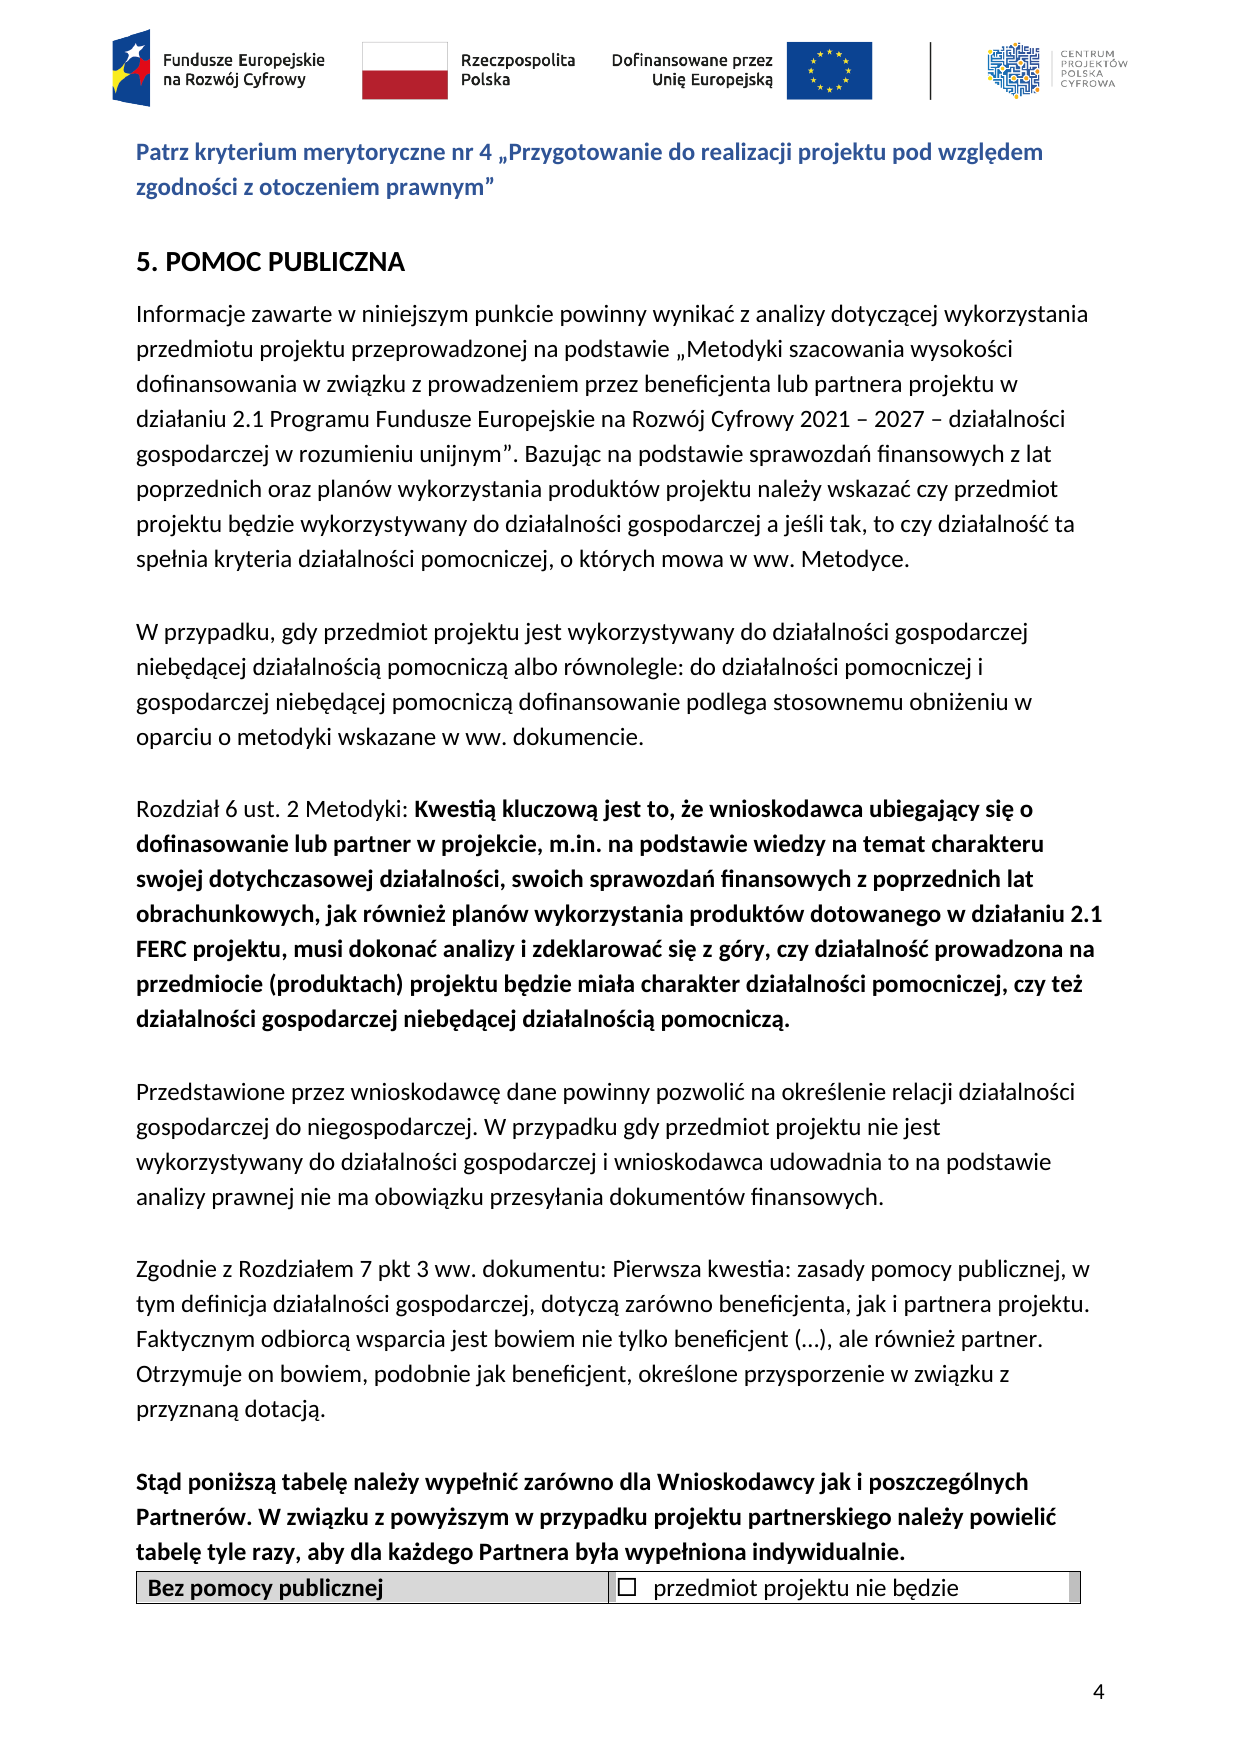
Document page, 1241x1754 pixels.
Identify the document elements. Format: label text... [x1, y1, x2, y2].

text Zgodnie z Rozdziałem 7 pkt 3 ww. dokumentu: Pierwsza kwestia: zasady pomocy publicznej, w tym definicja działalności gospodarczej, dotyczą zarówno beneficjenta, jak i partnera projektu. Faktycznym odbiorcą wsparcia jest bowiem nie tylko beneficjent (…), ale również partner. Otrzymuje on bowiem, podobnie jak beneficjent, określone przysporzenie w związku z przyznaną dotacją. [136, 1253, 1104, 1424]
text W przypadku, gdy przedmiot projektu jest wykorzystywany do działalności gospodarczej niebędącej działalnością pomocniczą albo równolegle: do działalności pomocniczej i gospodarczej niebędącej pomocniczą dofinansowanie podlega stosownemu obniżeniu w oparciu o metodyki wskazane w ww. dokumencie. [136, 616, 1104, 751]
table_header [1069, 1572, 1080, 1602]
subtitle POMOC PUBLICZNA [136, 243, 1104, 279]
text Patrz kryterium merytoryczne nr 4 „Przygotowanie do realizacji projektu pod względem zgodności z otoczeniem prawnym” [136, 136, 1104, 201]
picture [112, 29, 1128, 107]
text Przedstawione przez wnioskodawcę dane powinny pozwolić na określenie relacji działalności gospodarczej do niegospodarczej. W przypadku gdy przedmiot projektu nie jest wykorzystywany do działalności gospodarczej i wnioskodawca udowadnia to na podstawie analizy prawnej nie ma obowiązku przesyłania dokumentów finansowych. [136, 1076, 1104, 1211]
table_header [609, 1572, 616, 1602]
text Stąd poniższą tabelę należy wypełnić zarówno dla Wnioskodawcy jak i poszczególnych Partnerów. W związku z powyższym w przypadku projektu partnerskiego należy powielić tabelę tyle razy, aby dla każdego Partnera była wypełniona indywidualnie. [136, 1466, 1104, 1566]
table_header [137, 1572, 608, 1602]
text Informacje zawarte w niniejszym punkcie powinny wynikać z analizy dotyczącej wykorzystania przedmiotu projektu przeprowadzonej na podstawie „Metodyki szacowania wysokości dofinansowania w związku z prowadzeniem przez beneficjenta lub partnera projektu w działaniu 2.1 Programu Fundusze Europejskie na Rozwój Cyfrowy 2021 – 2027 – działalności gospodarczej w rozumieniu unijnym”. Bazując na podstawie sprawozdań finansowych z lat poprzednich oraz planów wykorzystania produktów projektu należy wskazać czy przedmiot projektu będzie wykorzystywany do działalności gospodarczej a jeśli tak, to czy działalność ta spełnia kryteria działalności pomocniczej, o których mowa w ww. Metodyce. [136, 298, 1104, 574]
text Rozdział 6 ust. 2 Metodyki: Kwestią kluczową jest to, że wnioskodawca ubiegający się o dofinasowanie lub partner w projekcie, m.in. na podstawie wiedzy na temat charakteru swojej dotychczasowej działalności, swoich sprawozdań finansowych z poprzednich lat obrachunkowych, jak również planów wykorzystania produktów dotowanego w działaniu 2.1 FERC projektu, musi dokonać analizy i zdeklarować się z góry, czy działalność prowadzona na przedmiocie (produktach) projektu będzie miała charakter działalności pomocniczej, czy też działalności gospodarczej niebędącej działalnością pomocniczą. [136, 793, 1104, 1034]
